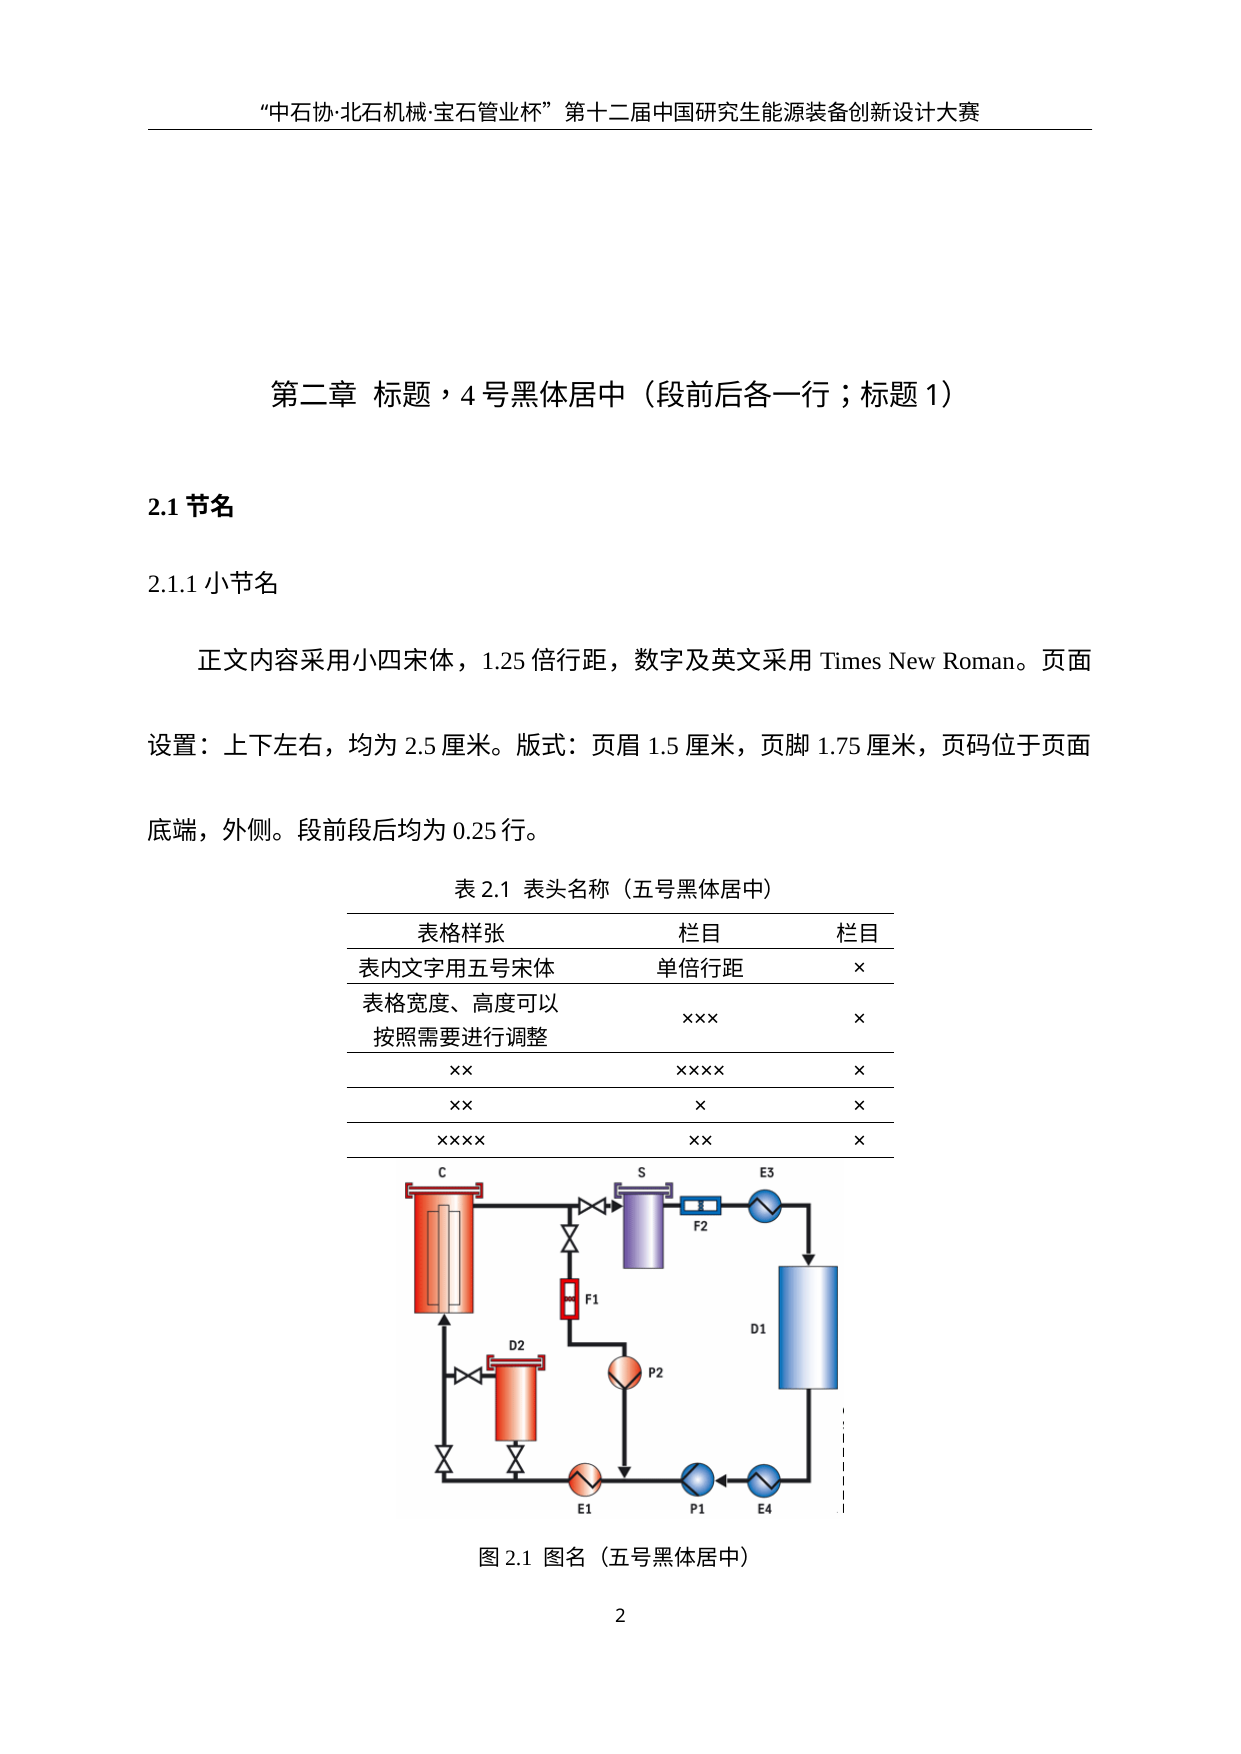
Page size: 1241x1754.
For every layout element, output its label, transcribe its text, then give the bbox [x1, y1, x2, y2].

table_cell × [825, 984, 893, 1052]
table_header 栏目 [575, 914, 825, 948]
text 表2.1 表头名称（五号黑体居中） [148, 871, 1092, 905]
table_cell ×× [347, 1088, 575, 1122]
picture [396, 1158, 844, 1519]
table_cell × [575, 1088, 825, 1122]
table_header 栏目 [825, 914, 893, 948]
table_cell ××× [575, 984, 825, 1052]
table_cell ×× [575, 1123, 825, 1157]
text 2.1.1 小节名 [148, 548, 1092, 616]
text 图2.1 图名（五号黑体居中） [148, 1539, 1092, 1573]
table_cell 表内文字用五号宋体 [347, 949, 575, 983]
table_cell ×× [347, 1053, 575, 1087]
table_cell ×××× [347, 1123, 575, 1157]
table_cell × [825, 1053, 893, 1087]
table_cell 单倍行距 [575, 949, 825, 983]
text 第二章 标题，4号黑体居中（段前后各一行；标题1） [148, 360, 1092, 428]
table_header 表格样张 [347, 914, 575, 948]
table_cell 表格宽度、高度可以按照需要进行调整 [347, 984, 575, 1052]
table_cell × [825, 1123, 893, 1157]
table_cell ×××× [575, 1053, 825, 1087]
text 2.1 节名 [148, 472, 1092, 540]
table_cell × [825, 949, 893, 983]
text 正文内容采用小四宋体，1.25倍行距，数字及英文采用Times New Roman。页面设置：上下左右，均为2.5厘米。版式：页眉1.5 厘米，页脚 1.75厘米，页码位于页面底端，外侧。段前段后均为0.25行。 [148, 625, 1092, 862]
table_cell × [825, 1088, 893, 1122]
